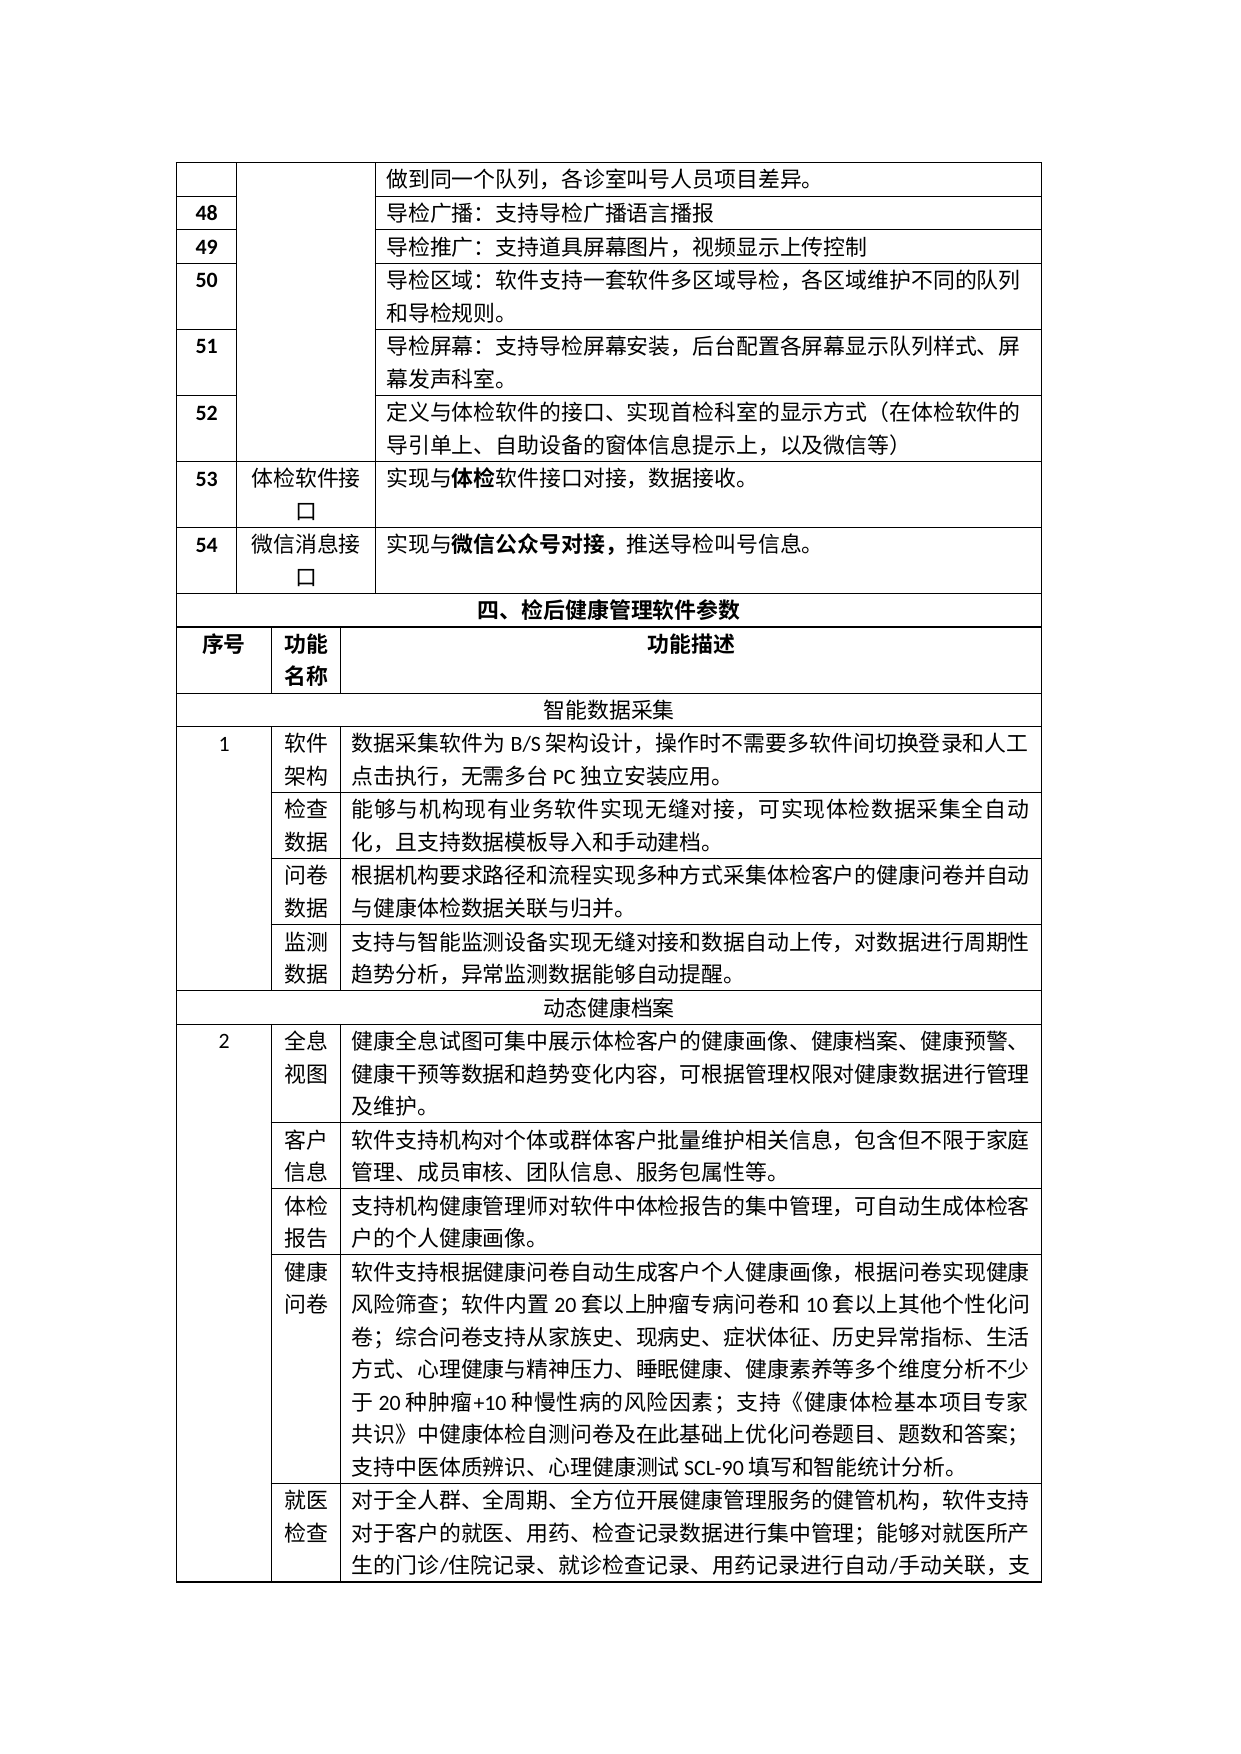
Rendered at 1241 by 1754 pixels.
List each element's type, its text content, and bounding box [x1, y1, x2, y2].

table_cell 软件支持根据健康问卷自动生成客户个人健康画像，根据问卷实现健康风险筛查；软件内置20套以上肿瘤专病问卷和10套以上其他个性化问卷；综合问卷支持从家族史、现病史、症状体征、历史异常指标、生活方式、心理健康与精神压力、睡眠健康、健康素养等多个维度分析不少于20种肿瘤+10种慢性病的风险因素；支持《健康体检基本项目专家共识》中健康体检自测问卷及在此基础上优化问卷题目、题数和答案；支持中医体质辨识、心理健康测试SCL-90填写和智能统计分析。 [341, 1255, 1041, 1483]
table_cell 51 [177, 330, 236, 395]
table_cell 健康全息试图可集中展示体检客户的健康画像、健康档案、健康预警、健康干预等数据和趋势变化内容，可根据管理权限对健康数据进行管理及维护。 [341, 1025, 1041, 1122]
table_cell 47 [177, 163, 236, 196]
table_cell 52 [177, 396, 236, 461]
table_cell 定义与体检软件的接口、实现首检科室的显示方式（在体检软件的导引单上、自助设备的窗体信息提示上，以及微信等） [376, 396, 1041, 461]
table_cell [376, 163, 1041, 196]
table_cell 检查数据 [272, 793, 340, 858]
table_cell 问卷数据 [272, 859, 340, 924]
table_cell 功能描述 [341, 628, 1041, 692]
table_cell 能够与机构现有业务软件实现无缝对接，可实现体检数据采集全自动化，且支持数据模板导入和手动建档。 [341, 793, 1041, 858]
table_cell 50 [177, 264, 236, 329]
table_cell 导检屏幕：支持导检屏幕安装，后台配置各屏幕显示队列样式、屏幕发声科室。 [376, 330, 1041, 395]
table_cell 支持机构健康管理师对软件中体检报告的集中管理，可自动生成体检客户的个人健康画像。 [341, 1189, 1041, 1254]
table_cell 导检推广：支持道具屏幕图片，视频显示上传控制 [376, 230, 1041, 263]
table_cell 导检广播：支持导检广播语言播报 [376, 197, 1041, 229]
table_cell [341, 1484, 1041, 1581]
table_cell 1 [177, 727, 271, 990]
table_cell 序号 [177, 628, 271, 692]
table_cell 2 [177, 1025, 271, 1581]
table_cell 健康 问卷 [272, 1255, 340, 1483]
table_cell 根据机构要求路径和流程实现多种方式采集体检客户的健康问卷并自动与健康体检数据关联与归并。 [341, 859, 1041, 924]
table_cell 软件支持机构对个体或群体客户批量维护相关信息，包含但不限于家庭管理、成员审核、团队信息、服务包属性等。 [341, 1123, 1041, 1188]
table_cell 微信消息接口 [237, 528, 375, 593]
table_cell 体检软件接口 [237, 462, 375, 527]
table_cell 53 [177, 462, 236, 527]
table_cell 导检区域：软件支持一套软件多区域导检，各区域维护不同的队列和导检规则。 [376, 264, 1041, 329]
table_cell 54 [177, 528, 236, 593]
table_cell 数据采集软件为B/S架构设计，操作时不需要多软件间切换登录和人工点击执行，无需多台PC独立安装应用。 [341, 727, 1041, 792]
table_cell 实现与微信公众号对接，推送导检叫号信息。 [376, 528, 1041, 593]
table_cell 全息视图 [272, 1025, 340, 1122]
table_cell 就医 检查 [272, 1484, 340, 1581]
table_cell 体检报告 [272, 1189, 340, 1254]
table_cell 功能名称 [272, 628, 340, 692]
table_cell 动态健康档案 [177, 991, 1041, 1024]
table_cell 软件架构 [272, 727, 340, 792]
table_cell 49 [177, 230, 236, 263]
table_cell 监测数据 [272, 925, 340, 990]
table_cell 客户信息 [272, 1123, 340, 1188]
table_cell 智能数据采集 [177, 694, 1041, 726]
table_cell 实现与体检软件接口对接，数据接收。 [376, 462, 1041, 527]
table_cell 48 [177, 197, 236, 229]
table_cell 支持与智能监测设备实现无缝对接和数据自动上传，对数据进行周期性趋势分析，异常监测数据能够自动提醒。 [341, 925, 1041, 990]
table_cell 四、检后健康管理软件参数 [177, 594, 1041, 626]
